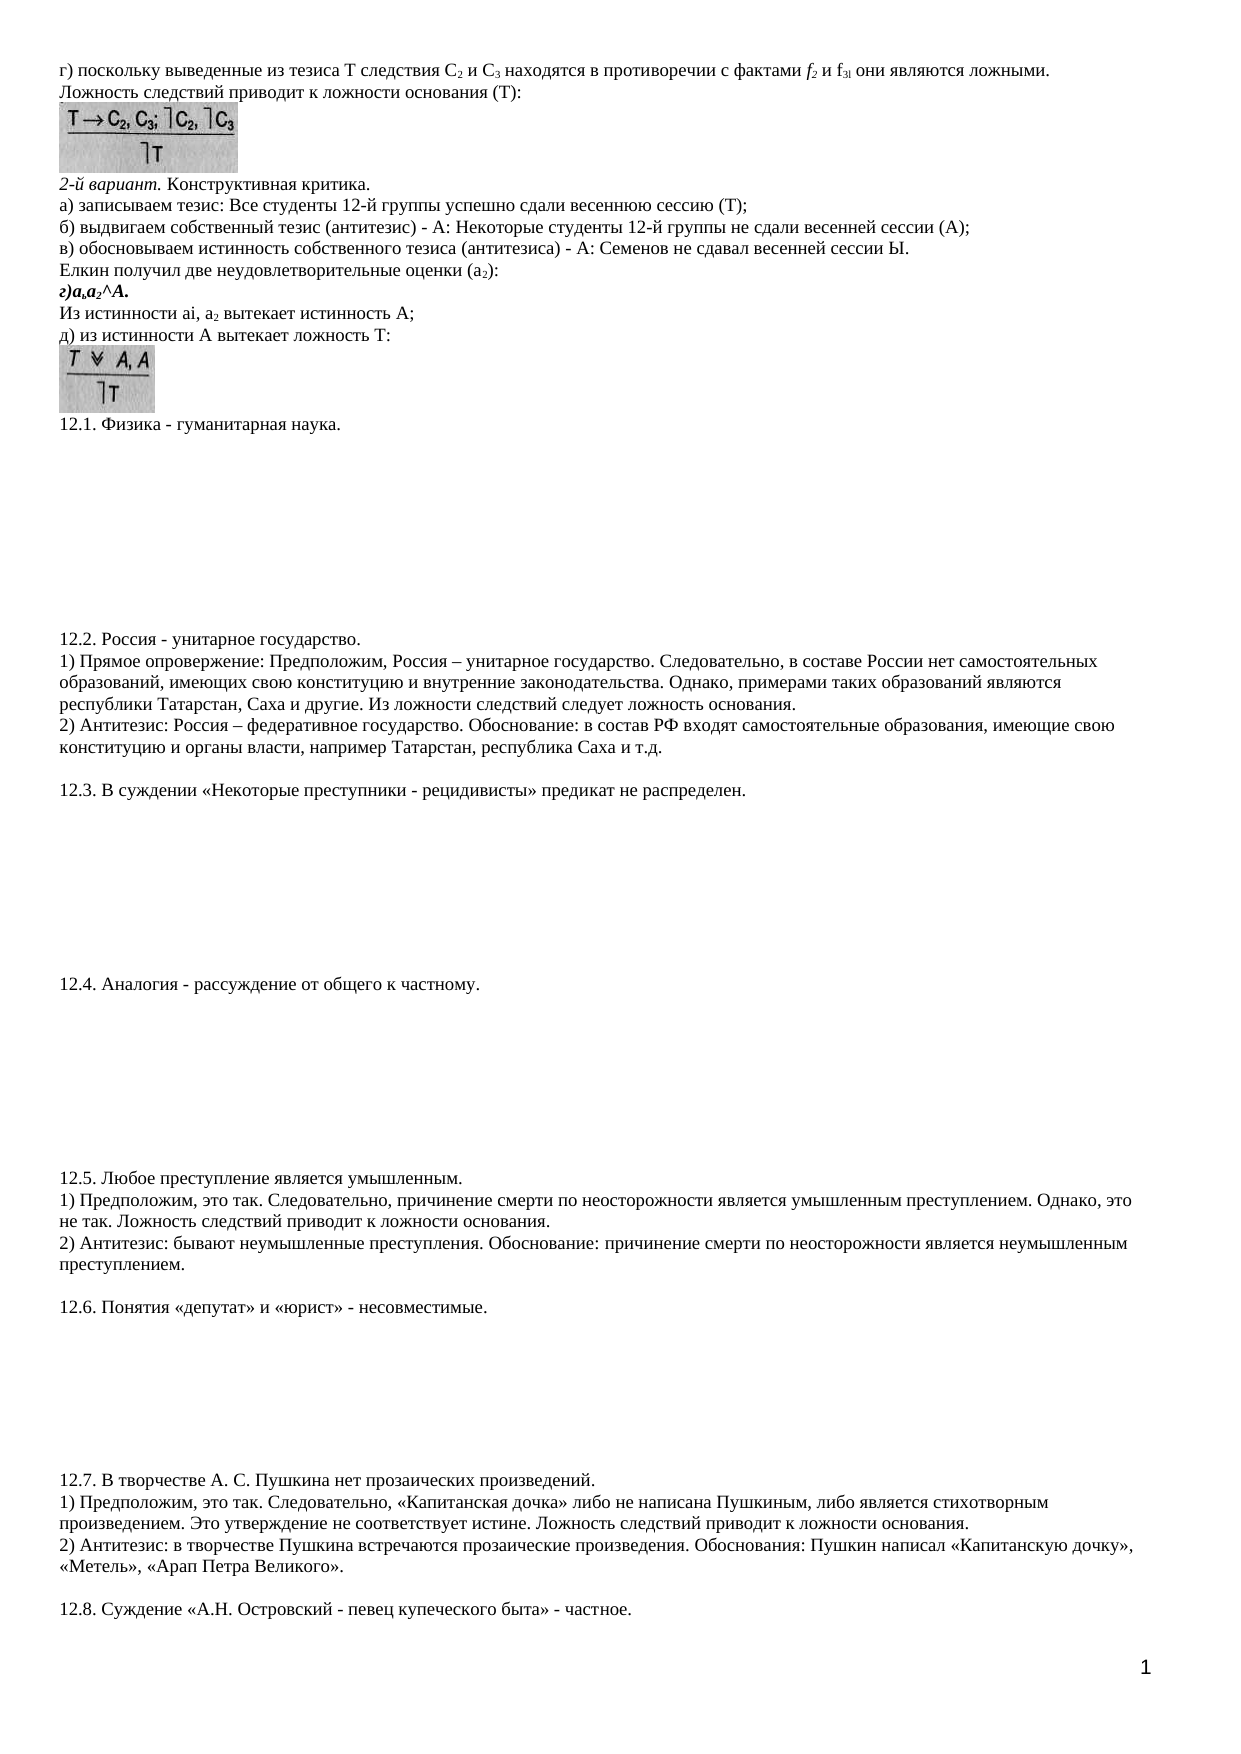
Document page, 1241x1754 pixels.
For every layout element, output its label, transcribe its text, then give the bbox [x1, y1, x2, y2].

text 12.2. Россия - унитарное государство. [59, 628, 1152, 649]
text 1) Предположим, это так. Следовательно, «Капитанская дочка» либо не написана Пушкиным, либо является стихотворным произведением. Это утверждение не соответствует истине. Ложность следствий приводит к ложности основания. [59, 1491, 1152, 1534]
text 12.5. Любое преступление является умышленным. [59, 1167, 1152, 1189]
text 12.8. Суждение «А.Н. Островский - певец купеческого быта» - частное. [59, 1598, 1152, 1620]
text Ложность следствий приводит к ложности основания (Т): [59, 81, 1152, 102]
picture [59, 345, 155, 413]
text 2) Антитезис: бывают неумышленные преступления. Обоснование: причинение смерти по неосторожности является неумышленным преступлением. [59, 1232, 1152, 1275]
text в) обосновываем истинность собственного тезиса (антитезиса) - А: Семенов не сдавал весенней сессии Ы. [59, 237, 1152, 259]
text 2) Антитезис: Россия – федеративное государство. Обоснование: в состав РФ входят самостоятельные образования, имеющие свою конституцию и органы власти, например Татарстан, республика Саха и т.д. [59, 714, 1152, 757]
text а) записываем тезис: Все студенты 12-й группы успешно сдали весеннюю сессию (Т); [59, 194, 1152, 216]
text 2) Антитезис: в творчестве Пушкина встречаются прозаические произведения. Обоснования: Пушкин написал «Капитанскую дочку», «Метель», «Арап Петра Великого». [59, 1534, 1152, 1577]
text 2-й вариант. Конструктивная критика. [59, 173, 1152, 194]
picture [59, 102, 238, 173]
text 12.6. Понятия «депутат» и «юрист» - несовместимые. [59, 1296, 1152, 1318]
text д) из истинности А вытекает ложность Т: [59, 323, 1152, 345]
text 12.3. В суждении «Некоторые преступники - рецидивисты» предикат не распределен. [59, 779, 1152, 801]
text 1) Предположим, это так. Следовательно, причинение смерти по неосторожности является умышленным преступлением. Однако, это не так. Ложность следствий приводит к ложности основания. [59, 1189, 1152, 1232]
text г) поскольку выведенные из тезиса Т следствия С2 и С3 находятся в противоречии с фактами f2 и f3l они являются ложными. [59, 59, 1152, 81]
text г)аьа2^А. [59, 280, 1152, 302]
text 1) Прямое опровержение: Предположим, Россия – унитарное государство. Следовательно, в составе России нет самостоятельных образований, имеющих свою конституцию и внутренние законодательства. Однако, примерами таких образований являются республики Татарстан, Саха и другие. Из ложности следствий следует ложность основания. [59, 649, 1152, 714]
text 12.4. Аналогия - рассуждение от общего к частному. [59, 973, 1152, 994]
text 12.1. Физика - гуманитарная наука. [59, 412, 1152, 434]
text Елкин получил две неудовлетворительные оценки (а2): [59, 259, 1152, 280]
text Из истинности ai, a2 вытекает истинность А; [59, 302, 1152, 323]
text 12.7. В творчестве А. С. Пушкина нет прозаических произведений. [59, 1469, 1152, 1491]
text б) выдвигаем собственный тезис (антитезис) - А: Некоторые студенты 12-й группы не сдали весенней сессии (А); [59, 216, 1152, 237]
